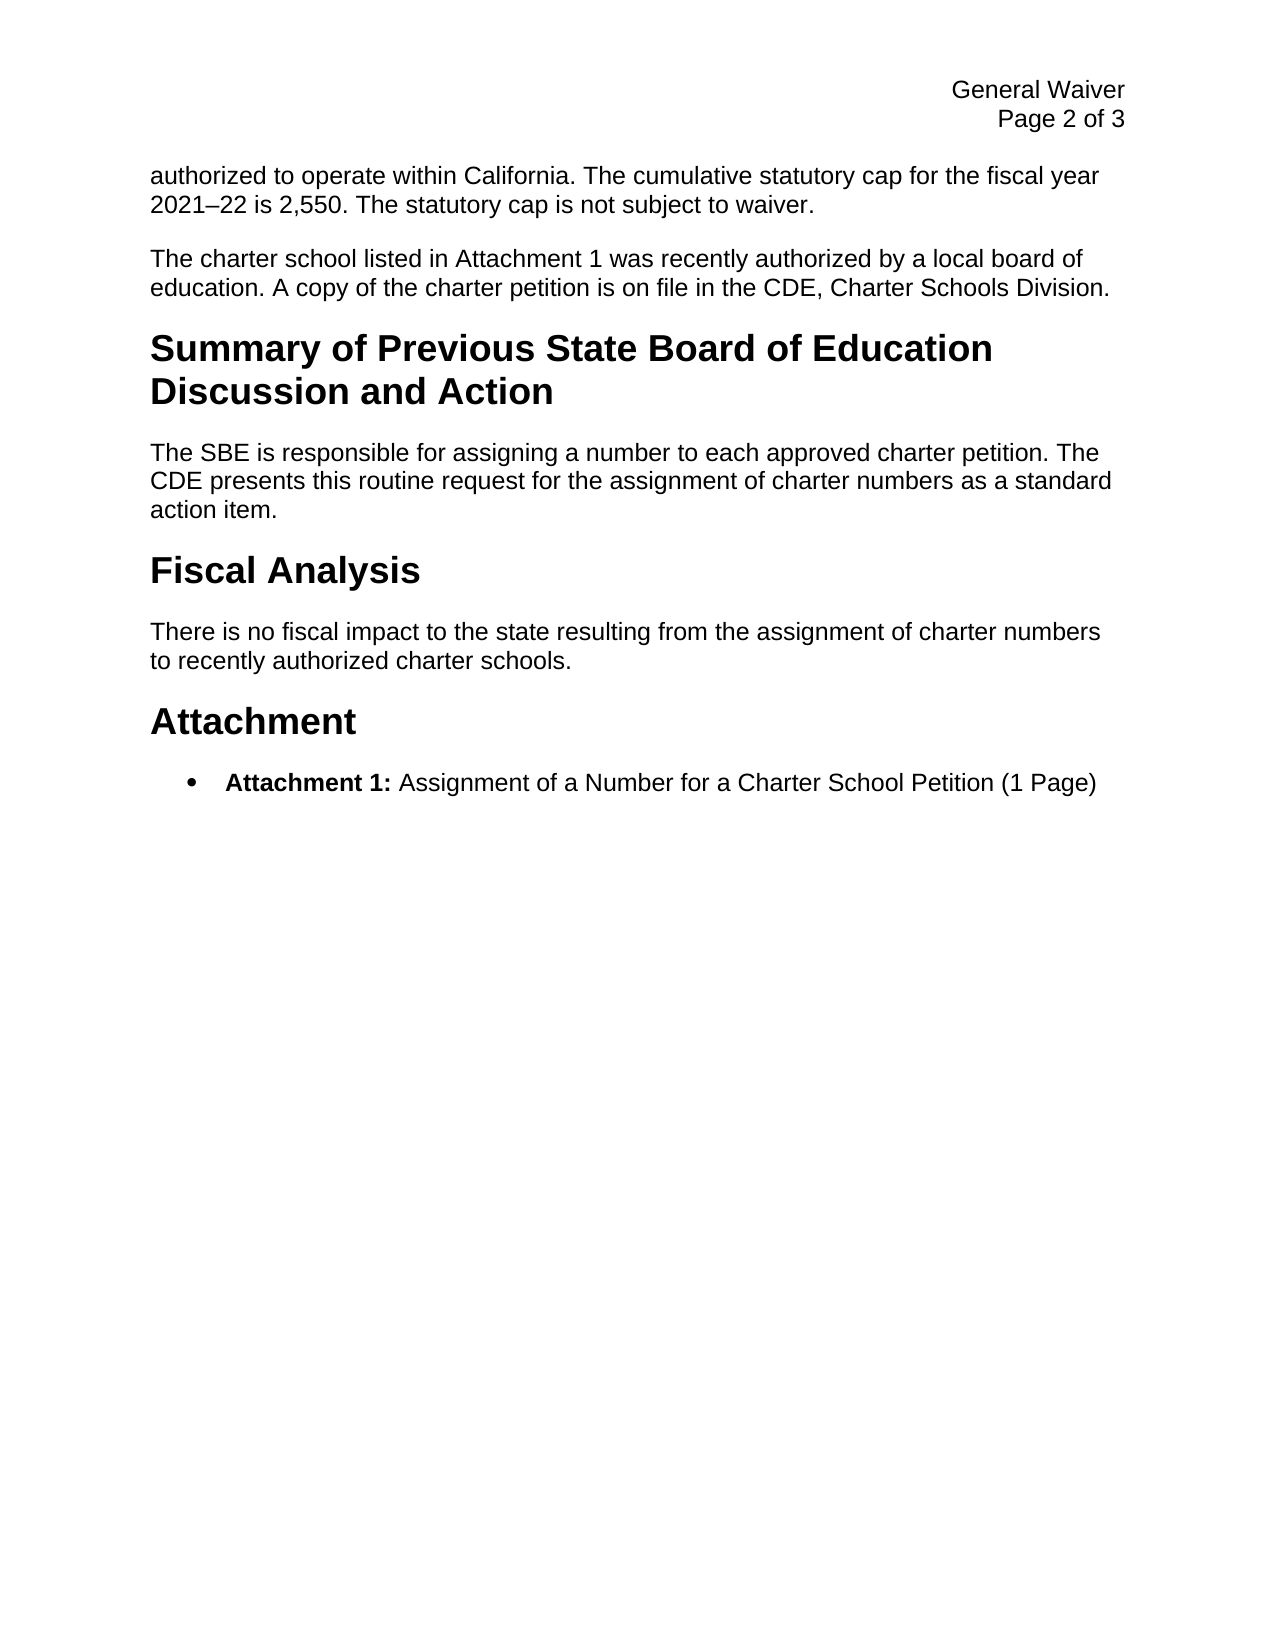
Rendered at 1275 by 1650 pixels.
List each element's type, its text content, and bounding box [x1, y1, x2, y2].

text The SBE is responsible for assigning a number to each approved charter petition. The CDE presents this routine request for the assignment of charter numbers as a standard action item. [150, 437, 1125, 524]
list Attachment 1: Assignment of a Number for a Charter School Petition (1 Page) [187, 767, 1125, 796]
text There is no fiscal impact to the state resulting from the assignment of charter numbers to recently authorized charter schools. [150, 617, 1125, 674]
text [150, 161, 1125, 219]
text The charter school listed in Attachment 1 was recently authorized by a local board of education. A copy of the charter petition is on file in the CDE, Charter Schools Division. [150, 244, 1125, 301]
subtitle Fiscal Analysis [150, 549, 1125, 592]
subtitle Summary of Previous State Board of Education Discussion and Action [150, 326, 1125, 412]
subtitle Attachment [150, 699, 1125, 742]
